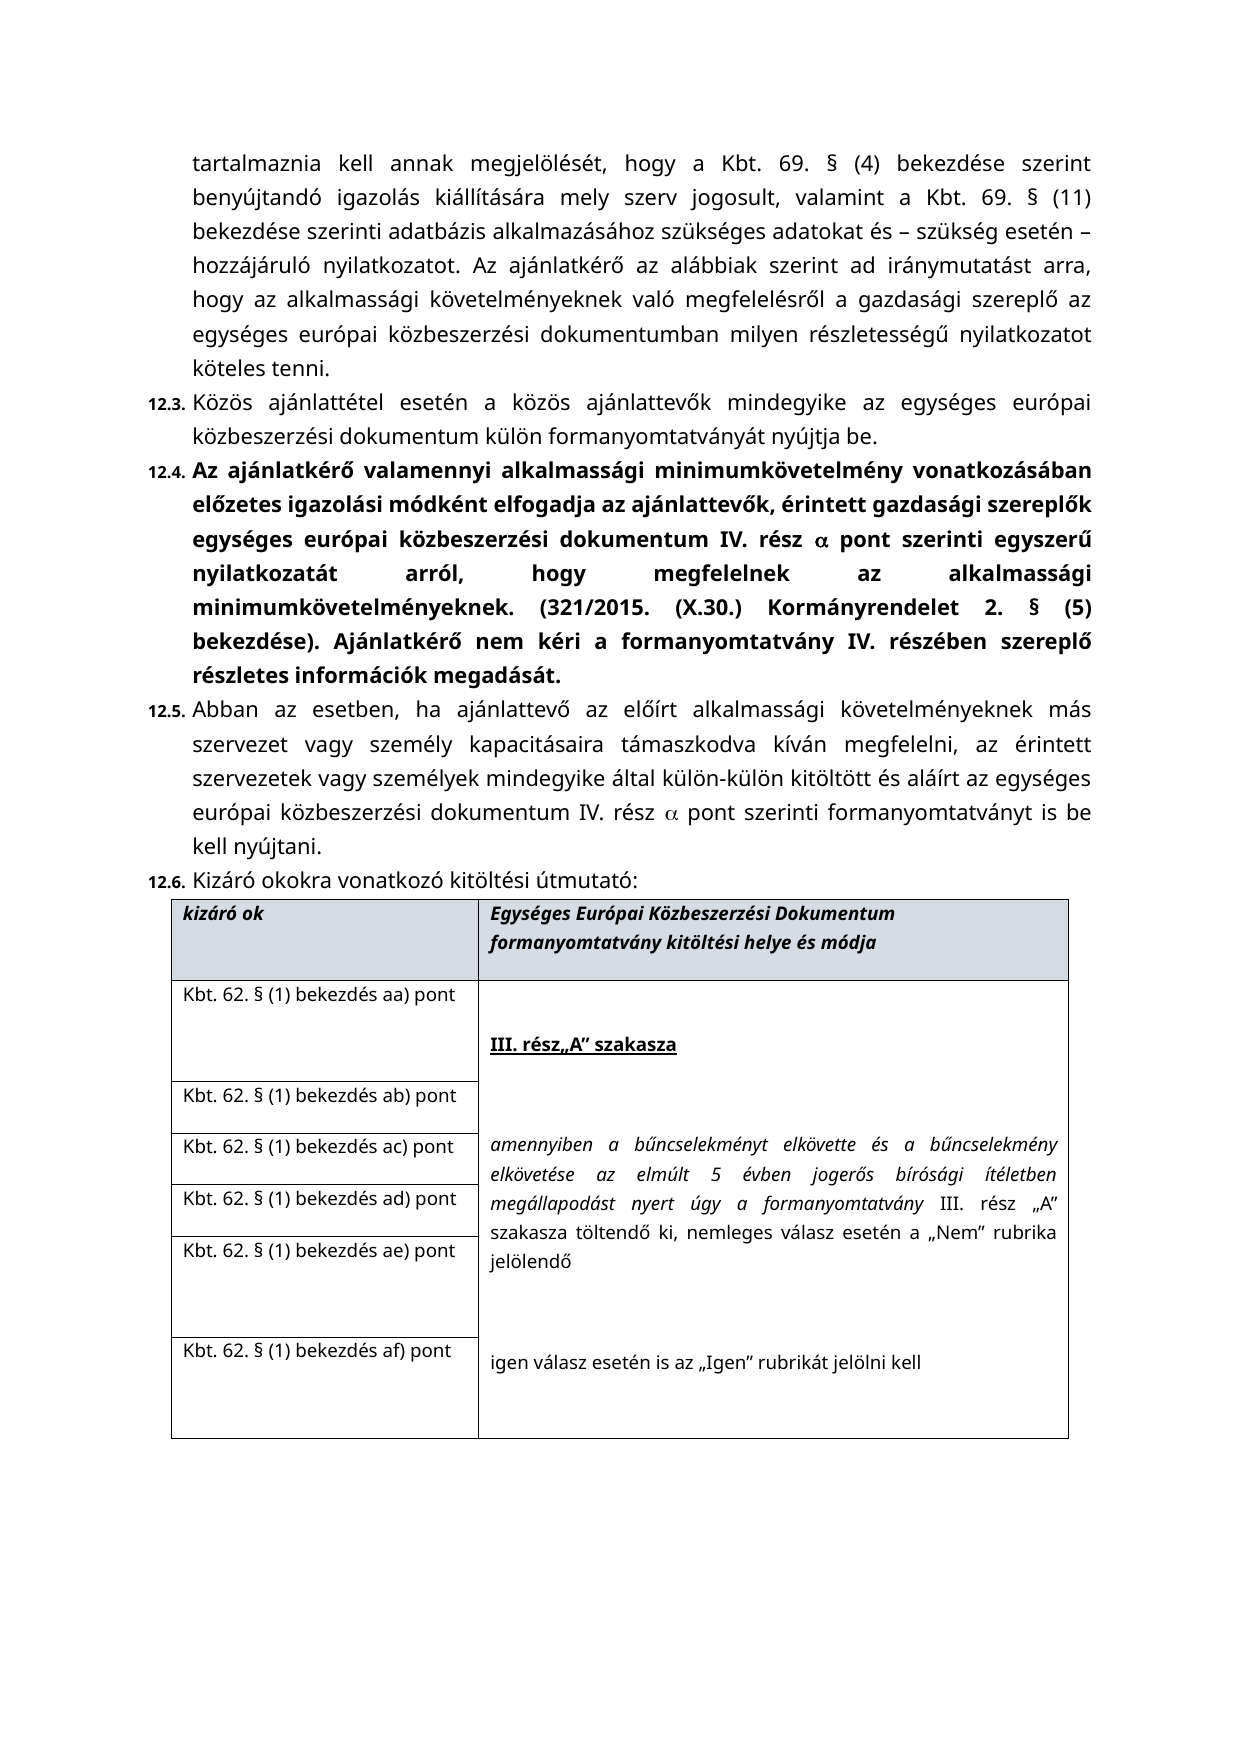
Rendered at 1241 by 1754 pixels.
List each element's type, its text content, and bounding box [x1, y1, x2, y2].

table_cell Kbt. 62. § (1) bekezdés ac) pont [172, 1134, 478, 1184]
table_cell Kbt. 62. § (1) bekezdés af) pont [172, 1338, 478, 1437]
table_cell III. rész„A” szakasza amennyiben a bűncselekményt elkövette és a bűncselekmény elkövetése az elmúlt 5 évben jogerős bírósági ítéletben megállapodást nyert úgy a formanyomtatvány III. rész „A” szakasza töltendő ki, nemleges válasz esetén a „Nem” rubrika jelölendő igen válasz esetén is az „Igen” rubrikát jelölni kell [479, 981, 1068, 1437]
table_cell Kbt. 62. § (1) bekezdés ad) pont [172, 1185, 478, 1236]
list Közös ajánlattétel esetén a közös ajánlattevők mindegyike az egységes európai közbeszerzési dokumentum külön formanyomtatványát nyújtja be. [148, 387, 1092, 451]
table_cell Kbt. 62. § (1) bekezdés ab) pont [172, 1082, 478, 1133]
table_header Egységes Európai Közbeszerzési Dokumentum formanyomtatvány kitöltési helye és módja [479, 900, 1068, 980]
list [148, 148, 1092, 382]
list Abban az esetben, ha ajánlattevő az előírt alkalmassági követelményeknek más szervezet vagy személy kapacitásaira támaszkodva kíván megfelelni, az érintett szervezetek vagy személyek mindegyike által külön-külön kitöltött és aláírt az egységes európai közbeszerzési dokumentum IV. rész pont szerinti formanyomtatványt is be kell nyújtani. [148, 694, 1092, 861]
list Az ajánlatkérő valamennyi alkalmassági minimumkövetelmény vonatkozásában előzetes igazolási módként elfogadja az ajánlattevők, érintett gazdasági szereplők egységes európai közbeszerzési dokumentum IV. rész pont szerinti egyszerű nyilatkozatát arról, hogy megfelelnek az alkalmassági minimumkövetelményeknek. (321/2015. (X.30.) Kormányrendelet 2. § (5) bekezdése). Ajánlatkérő nem kéri a formanyomtatvány IV. részében szereplő részletes információk megadását. [148, 455, 1092, 690]
table_cell Kbt. 62. § (1) bekezdés ae) pont [172, 1237, 478, 1337]
table_cell Kbt. 62. § (1) bekezdés aa) pont [172, 981, 478, 1081]
table_header kizáró ok [172, 900, 478, 980]
list Kizáró okokra vonatkozó kitöltési útmutató: [148, 865, 1092, 895]
